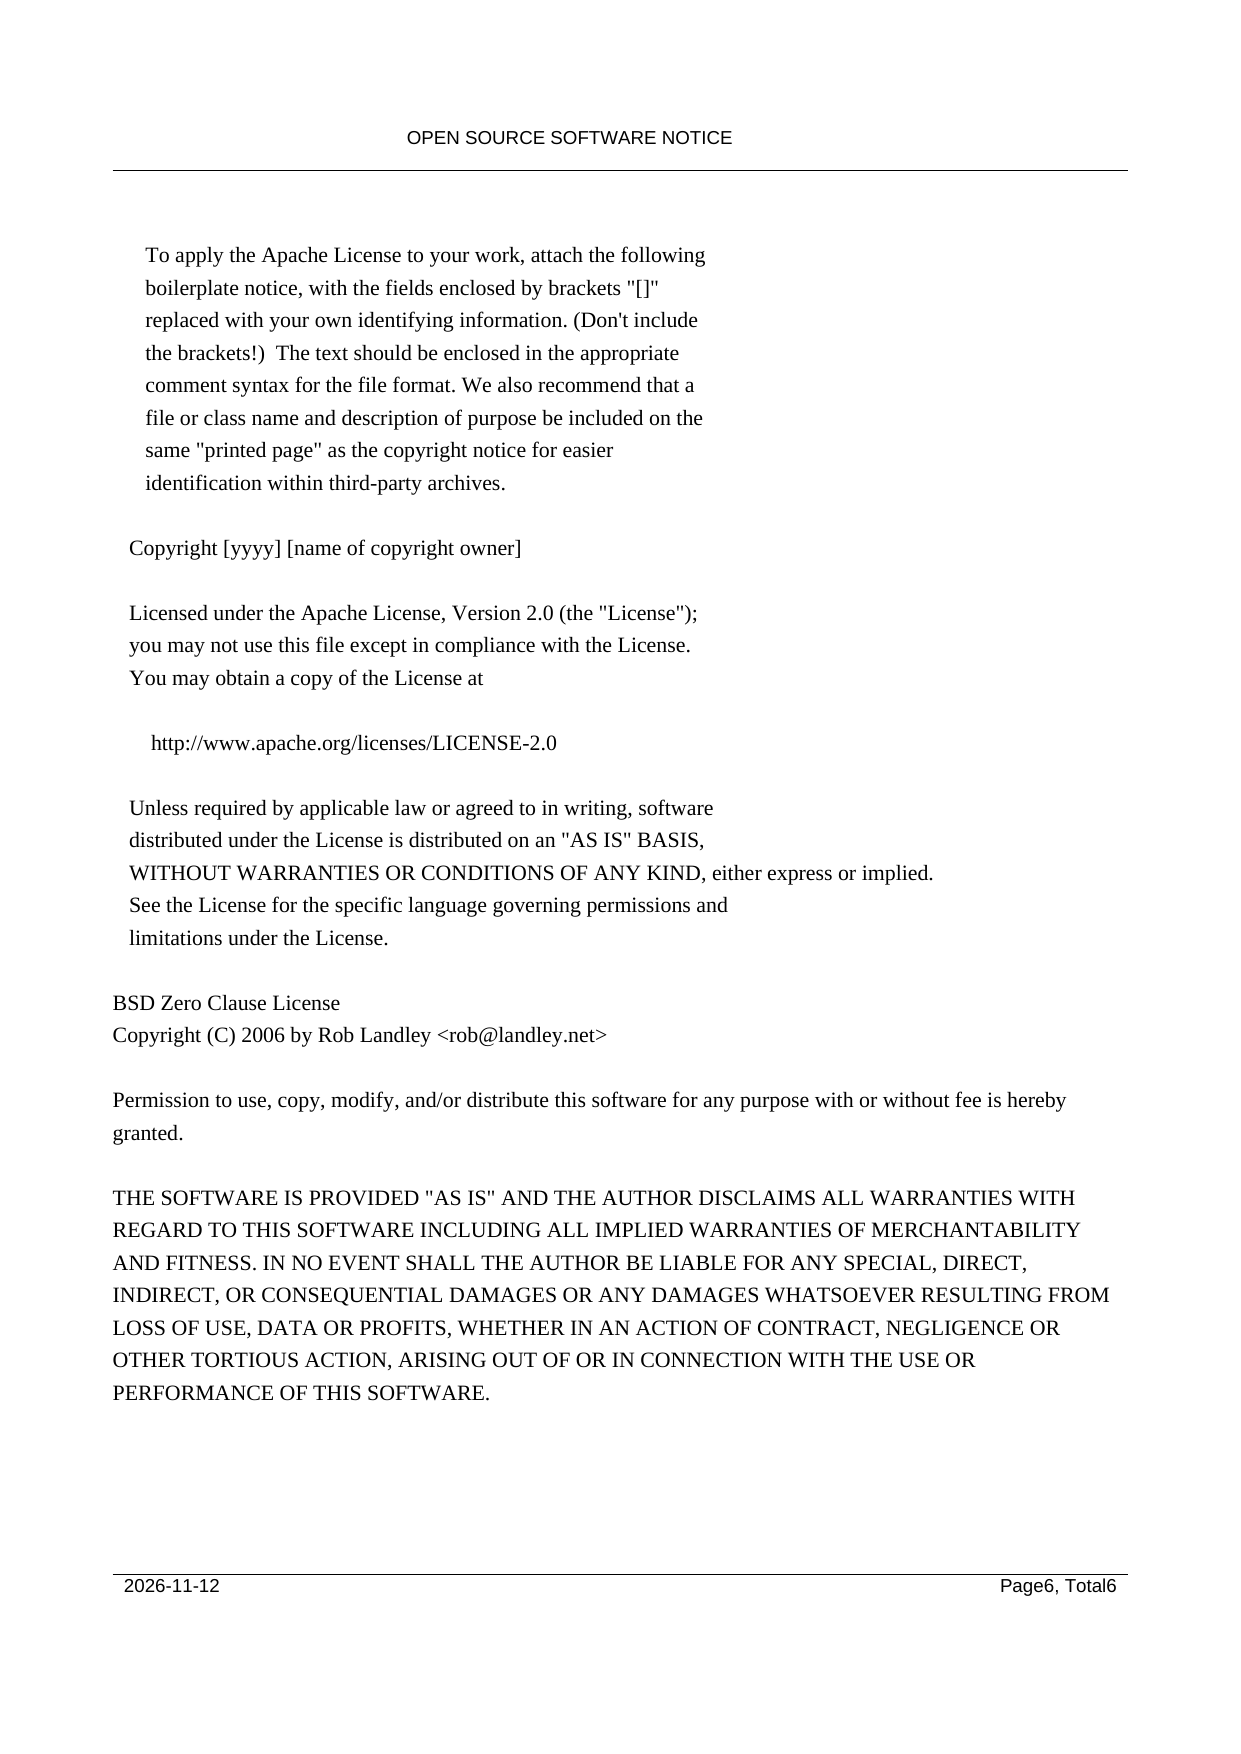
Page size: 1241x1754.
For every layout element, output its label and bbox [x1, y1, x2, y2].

text [112, 206, 1128, 1441]
